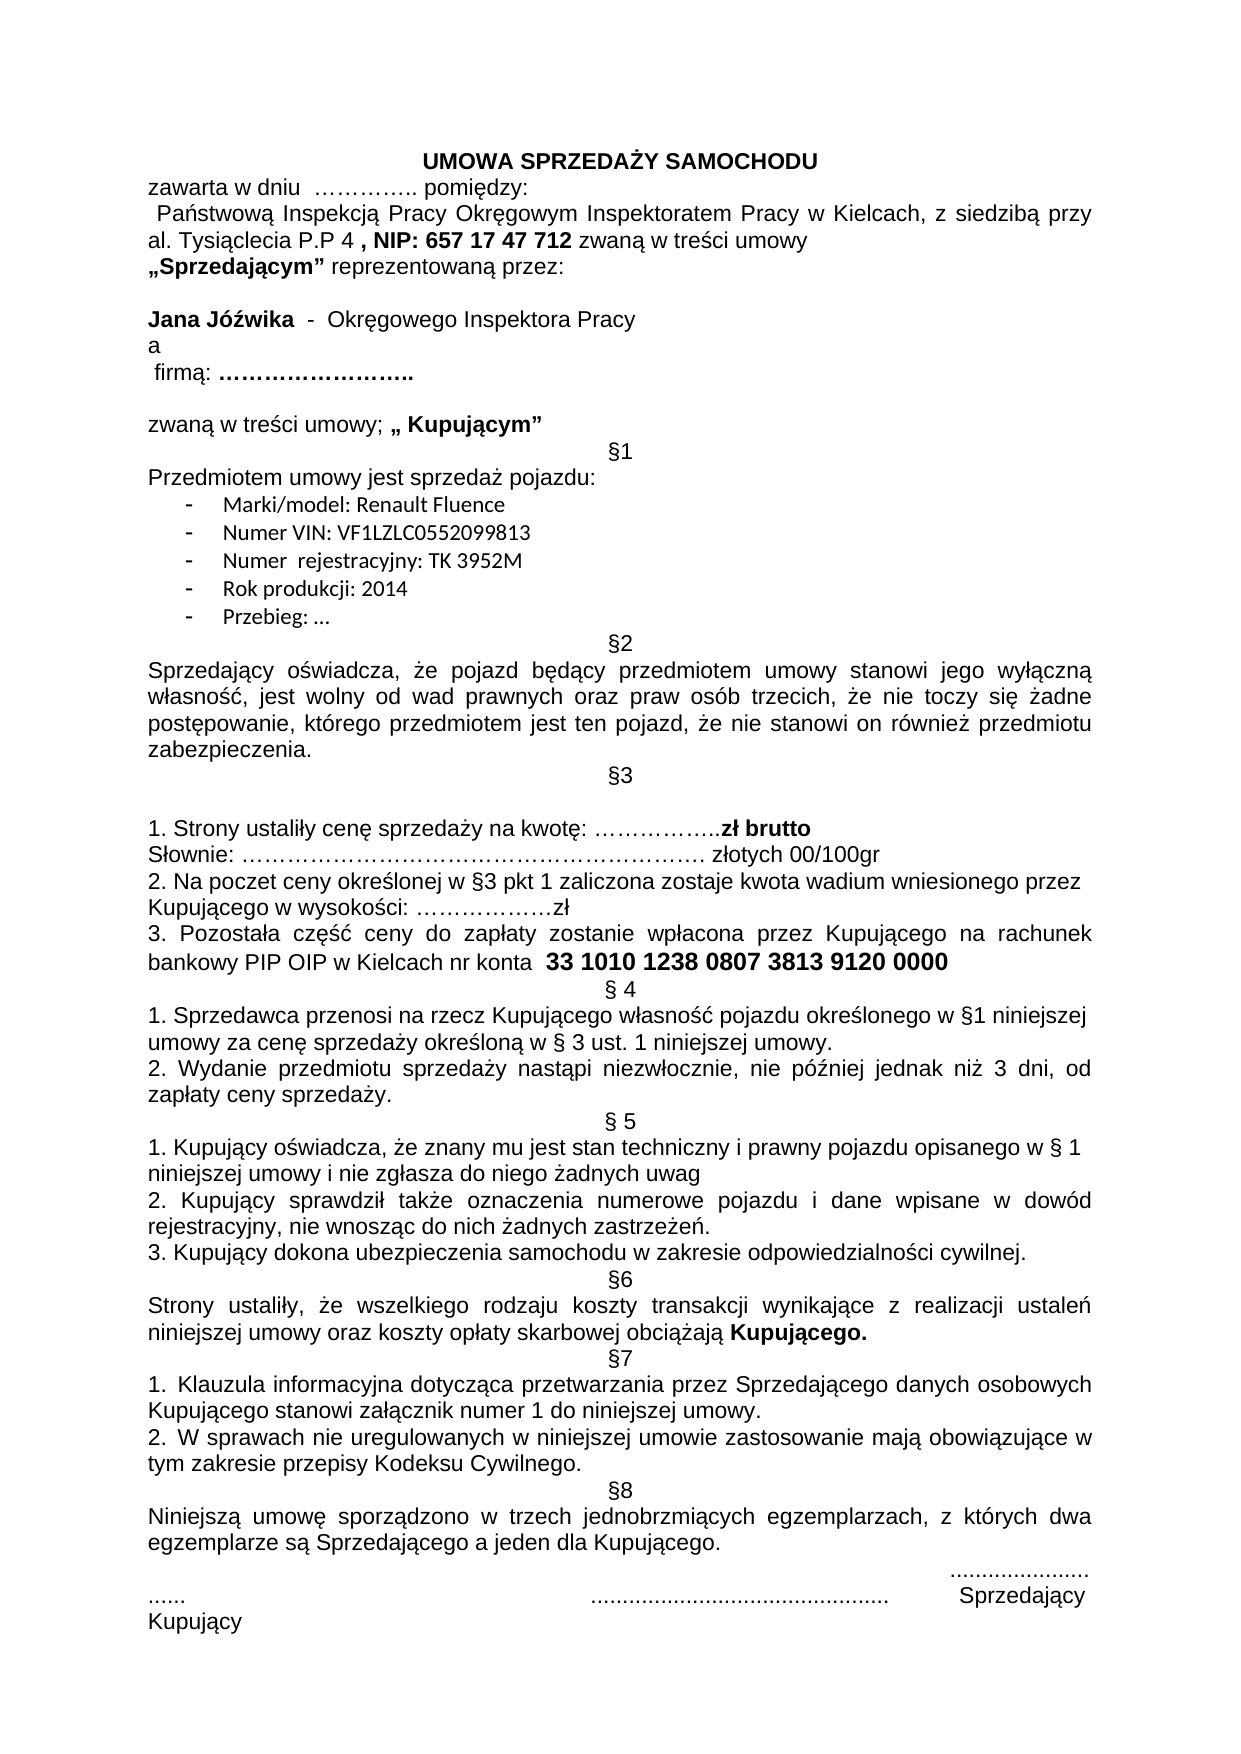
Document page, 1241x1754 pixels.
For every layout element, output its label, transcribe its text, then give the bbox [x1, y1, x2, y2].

list W sprawach nie uregulowanych w niniejszej umowie zastosowanie mają obowiązujące w tym zakresie przepisy Kodeksu Cywilnego. [148, 1424, 1092, 1477]
text zwaną w treści umowy; „ Kupującym” [148, 411, 1092, 438]
text 1. Kupujący oświadcza, że znany mu jest stan techniczny i prawny pojazdu opisanego w § 1 [148, 1134, 1092, 1160]
text 1. Strony ustaliły cenę sprzedaży na kwotę: ……………..zł brutto [148, 815, 1092, 841]
text Jana Jóźwika - Okręgowego Inspektora Pracy [148, 306, 1092, 332]
list Numer VIN: VF1LZLC0552099813 [185, 518, 1093, 546]
list Numer rejestracyjny: TK 3952M [185, 546, 1093, 574]
text zawarta w dniu ………….. pomiędzy: [148, 174, 1092, 200]
text Państwową Inspekcją Pracy Okręgowym Inspektoratem Pracy w Kielcach, z siedzibą przy al. Tysiąclecia P.P 4 , NIP: 657 17 47 712 zwaną w treści umowy [148, 200, 1092, 253]
text „Sprzedającym” reprezentowaną przez: [148, 253, 1092, 279]
text 3. Kupujący dokona ubezpieczenia samochodu w zakresie odpowiedzialności cywilnej. [148, 1239, 1092, 1266]
list Przebieg: … [185, 602, 1093, 630]
text § 4 [148, 976, 1092, 1002]
text firmą: …………………….. [148, 358, 1092, 385]
list Rok produkcji: 2014 [185, 574, 1093, 602]
text §8 [148, 1477, 1092, 1503]
text 1. Sprzedawca przenosi na rzecz Kupującego własność pojazdu określonego w §1 niniejszej umowy za cenę sprzedaży określoną w § 3 ust. 1 niniejszej umowy. [148, 1002, 1092, 1055]
text Przedmiotem umowy jest sprzedaż pojazdu: [148, 464, 1092, 490]
text 2. Kupujący sprawdził także oznaczenia numerowe pojazdu i dane wpisane w dowód rejestracyjny, nie wnosząc do nich żadnych zastrzeżeń. [148, 1187, 1092, 1239]
text ............................ ............................................... Sprzedający Kupujący [148, 1556, 1092, 1635]
list Marki/model: Renault Fluence [185, 490, 1093, 518]
text §2 [148, 630, 1092, 657]
text a [148, 332, 1092, 358]
text §7 [148, 1345, 1092, 1371]
text UMOWA SPRZEDAŻY SAMOCHODU [148, 148, 1092, 174]
text Niniejszą umowę sporządzono w trzech jednobrzmiących egzemplarzach, z których dwa egzemplarze są Sprzedającego a jeden dla Kupującego. [148, 1503, 1092, 1556]
text §3 [148, 762, 1092, 788]
text 3. Pozostała część ceny do zapłaty zostanie wpłacona przez Kupującego na rachunek bankowy PIP OIP w Kielcach nr konta 33 1010 1238 0807 3813 9120 0000 [148, 920, 1092, 976]
text Sprzedający oświadcza, że pojazd będący przedmiotem umowy stanowi jego wyłączną własność, jest wolny od wad prawnych oraz praw osób trzecich, że nie toczy się żadne postępowanie, którego przedmiotem jest ten pojazd, że nie stanowi on również przedmiotu zabezpieczenia. [148, 657, 1092, 762]
text niniejszej umowy i nie zgłasza do niego żadnych uwag [148, 1160, 1092, 1187]
text §6 [148, 1266, 1092, 1292]
text 2. Wydanie przedmiotu sprzedaży nastąpi niezwłocznie, nie później jednak niż 3 dni, od zapłaty ceny sprzedaży. [148, 1055, 1092, 1108]
list Klauzula informacyjna dotycząca przetwarzania przez Sprzedającego danych osobowych Kupującego stanowi załącznik numer 1 do niniejszej umowy. [148, 1371, 1092, 1424]
text § 5 [148, 1108, 1092, 1134]
text §1 [148, 438, 1092, 464]
text 2. Na poczet ceny określonej w §3 pkt 1 zaliczona zostaje kwota wadium wniesionego przez Kupującego w wysokości: ………………zł [148, 868, 1092, 920]
text Słownie: ……………………………………………………. złotych 00/100gr [148, 841, 1092, 868]
text Strony ustaliły, że wszelkiego rodzaju koszty transakcji wynikające z realizacji ustaleń niniejszej umowy oraz koszty opłaty skarbowej obciążają Kupującego. [148, 1292, 1092, 1345]
